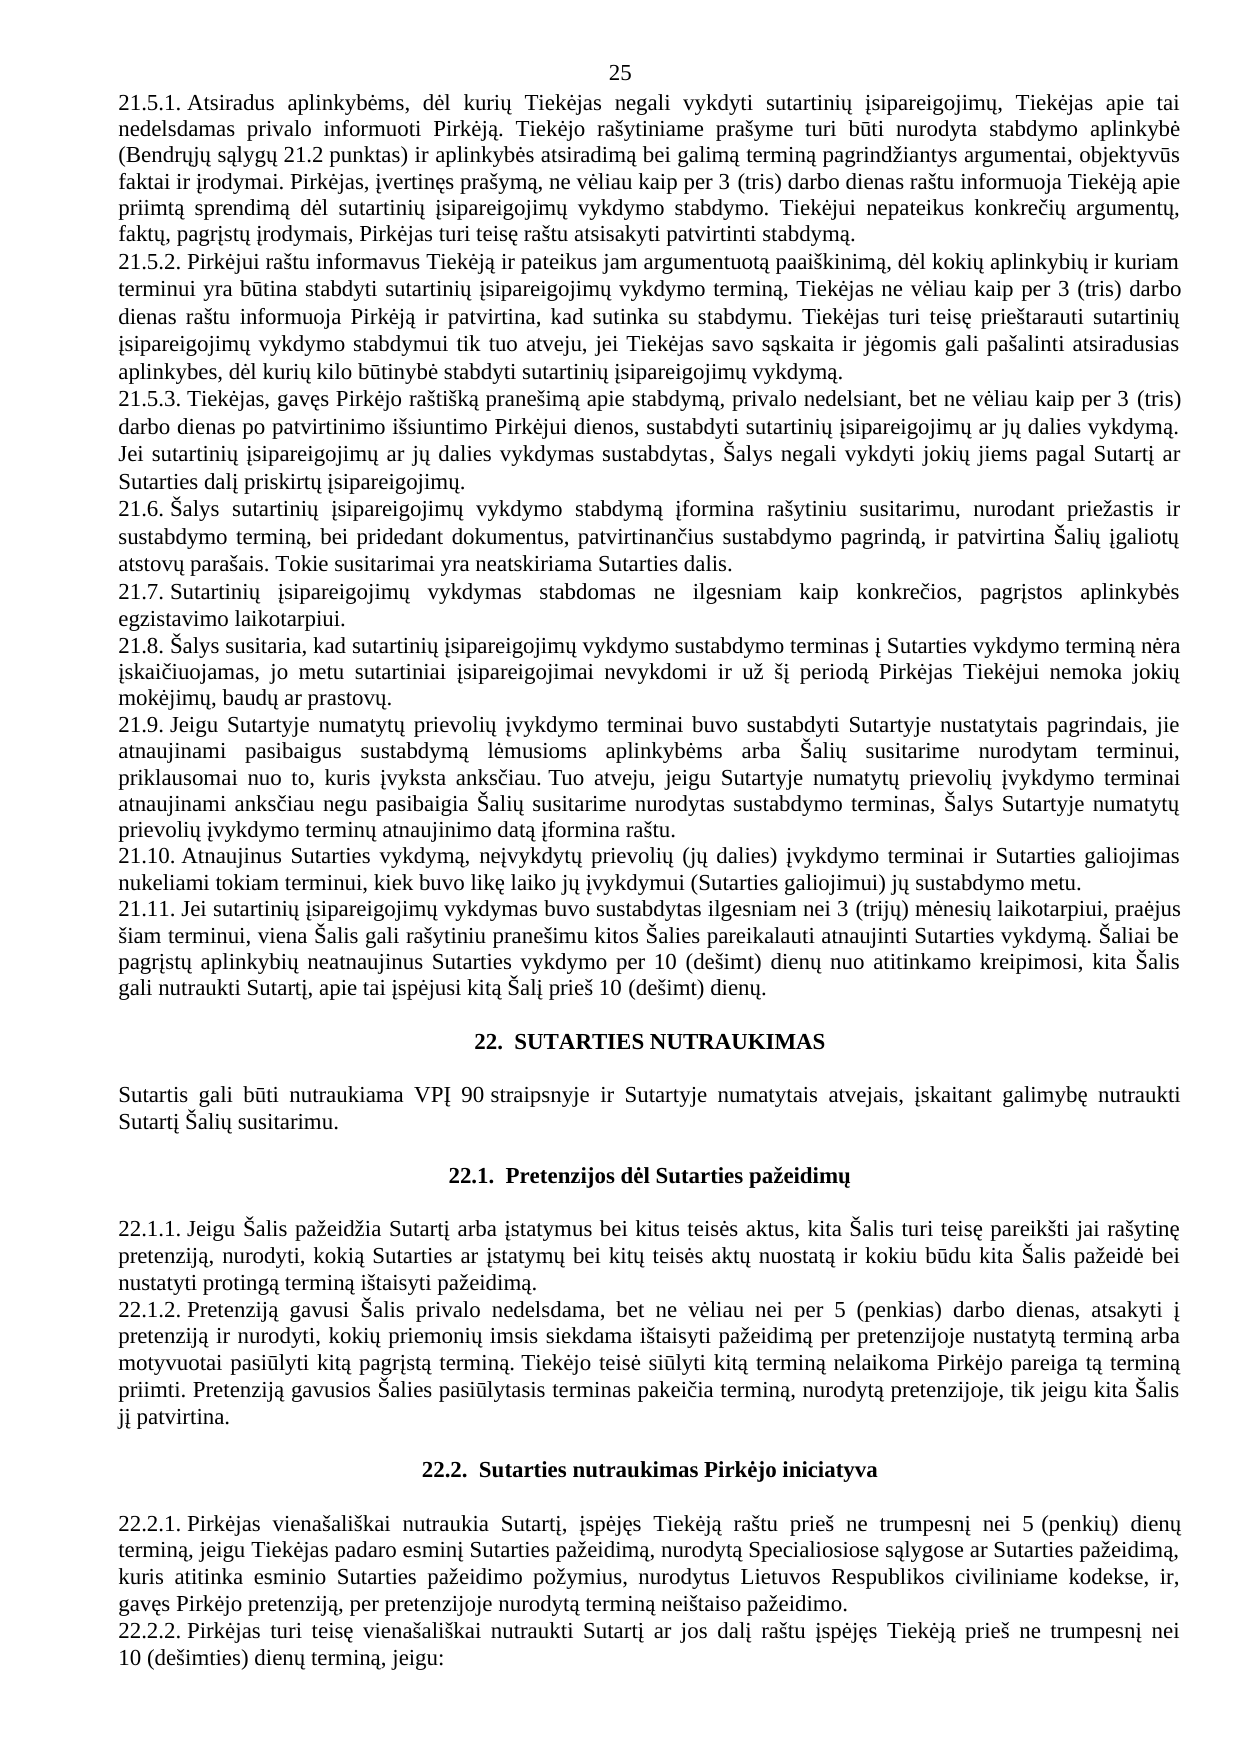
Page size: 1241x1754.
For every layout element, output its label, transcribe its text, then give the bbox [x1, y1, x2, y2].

text 22.1.1. Jeigu Šalis pažeidžia Sutartį arba įstatymus bei kitus teisės aktus, kita Šalis turi teisę pareikšti jai rašytinę pretenziją, nurodyti, kokią Sutarties ar įstatymų bei kitų teisės aktų nuostatą ir kokiu būdu kita Šalis pažeidė bei nustatyti protingą terminą ištaisyti pažeidimą. [118, 1215, 1181, 1295]
text 22.1. Pretenzijos dėl Sutarties pažeidimų [118, 1161, 1181, 1188]
text 21.5.3. Tiekėjas, gavęs Pirkėjo raštišką pranešimą apie stabdymą, privalo nedelsiant, bet ne vėliau kaip per 3 (tris) darbo dienas po patvirtinimo išsiuntimo Pirkėjui dienos, sustabdyti sutartinių įsipareigojimų ar jų dalies vykdymą. Jei sutartinių įsipareigojimų ar jų dalies vykdymas sustabdytas, Šalys negali vykdyti jokių jiems pagal Sutartį ar Sutarties dalį priskirtų įsipareigojimų. [118, 384, 1181, 494]
text 22.2. Sutarties nutraukimas Pirkėjo iniciatyva [118, 1456, 1181, 1483]
text 21.10. Atnaujinus Sutarties vykdymą, neįvykdytų prievolių (jų dalies) įvykdymo terminai ir Sutarties galiojimas nukeliami tokiam terminui, kiek buvo likę laiko jų įvykdymui (Sutarties galiojimui) jų sustabdymo metu. [118, 843, 1181, 895]
text Sutartis gali būti nutraukiama VPĮ 90 straipsnyje ir Sutartyje numatytais atvejais, įskaitant galimybę nutraukti Sutartį Šalių susitarimu. [118, 1081, 1181, 1134]
text 22. SUTARTIES NUTRAUKIMAS [118, 1027, 1181, 1054]
text 21.11. Jei sutartinių įsipareigojimų vykdymas buvo sustabdytas ilgesniam nei 3 (trijų) mėnesių laikotarpiui, praėjus šiam terminui, viena Šalis gali rašytiniu pranešimu kitos Šalies pareikalauti atnaujinti Sutarties vykdymą. Šaliai be pagrįstų aplinkybių neatnaujinus Sutarties vykdymo per 10 (dešimt) dienų nuo atitinkamo kreipimosi, kita Šalis gali nutraukti Sutartį, apie tai įspėjusi kitą Šalį prieš 10 (dešimt) dienų. [118, 895, 1181, 1001]
text 22.2.2. Pirkėjas turi teisę vienašališkai nutraukti Sutartį ar jos dalį raštu įspėjęs Tiekėją prieš ne trumpesnį nei 10 (dešimties) dienų terminą, jeigu: [118, 1616, 1181, 1670]
text 21.9. Jeigu Sutartyje numatytų prievolių įvykdymo terminai buvo sustabdyti Sutartyje nustatytais pagrindais, jie atnaujinami pasibaigus sustabdymą lėmusioms aplinkybėms arba Šalių susitarime nurodytam terminui, priklausomai nuo to, kuris įvyksta anksčiau. Tuo atveju, jeigu Sutartyje numatytų prievolių įvykdymo terminai atnaujinami anksčiau negu pasibaigia Šalių susitarime nurodytas sustabdymo terminas, Šalys Sutartyje numatytų prievolių įvykdymo terminų atnaujinimo datą įformina raštu. [118, 711, 1181, 843]
text 21.6. Šalys sutartinių įsipareigojimų vykdymo stabdymą įformina rašytiniu susitarimu, nurodant priežastis ir sustabdymo terminą, bei pridedant dokumentus, patvirtinančius sustabdymo pagrindą, ir patvirtina Šalių įgaliotų atstovų parašais. Tokie susitarimai yra neatskiriama Sutarties dalis. [118, 494, 1181, 577]
text 21.7. Sutartinių įsipareigojimų vykdymas stabdomas ne ilgesniam kaip konkrečios, pagrįstos aplinkybės egzistavimo laikotarpiui. [118, 577, 1181, 632]
text 22.2.1. Pirkėjas vienašališkai nutraukia Sutartį, įspėjęs Tiekėją raštu prieš ne trumpesnį nei 5 (penkių) dienų terminą, jeigu Tiekėjas padaro esminį Sutarties pažeidimą, nurodytą Specialiosiose sąlygose ar Sutarties pažeidimą, kuris atitinka esminio Sutarties pažeidimo požymius, nurodytus Lietuvos Respublikos civiliniame kodekse, ir, gavęs Pirkėjo pretenziją, per pretenzijoje nurodytą terminą neištaiso pažeidimo. [118, 1509, 1181, 1616]
text 22.1.2. Pretenziją gavusi Šalis privalo nedelsdama, bet ne vėliau nei per 5 (penkias) darbo dienas, atsakyti į pretenziją ir nurodyti, kokių priemonių imsis siekdama ištaisyti pažeidimą per pretenzijoje nustatytą terminą arba motyvuotai pasiūlyti kitą pagrįstą terminą. Tiekėjo teisė siūlyti kitą terminą nelaikoma Pirkėjo pareiga tą terminą priimti. Pretenziją gavusios Šalies pasiūlytasis terminas pakeičia terminą, nurodytą pretenzijoje, tik jeigu kita Šalis jį patvirtina. [118, 1295, 1181, 1429]
text 21.5.2. Pirkėjui raštu informavus Tiekėją ir pateikus jam argumentuotą paaiškinimą, dėl kokių aplinkybių ir kuriam terminui yra būtina stabdyti sutartinių įsipareigojimų vykdymo terminą, Tiekėjas ne vėliau kaip per 3 (tris) darbo dienas raštu informuoja Pirkėją ir patvirtina, kad sutinka su stabdymu. Tiekėjas turi teisę prieštarauti sutartinių įsipareigojimų vykdymo stabdymui tik tuo atveju, jei Tiekėjas savo sąskaita ir jėgomis gali pašalinti atsiradusias aplinkybes, dėl kurių kilo būtinybė stabdyti sutartinių įsipareigojimų vykdymą. [118, 247, 1181, 384]
text 21.8. Šalys susitaria, kad sutartinių įsipareigojimų vykdymo sustabdymo terminas į Sutarties vykdymo terminą nėra įskaičiuojamas, jo metu sutartiniai įsipareigojimai nevykdomi ir už šį periodą Pirkėjas Tiekėjui nemoka jokių mokėjimų, baudų ar prastovų. [118, 632, 1181, 711]
text 21.5.1. Atsiradus aplinkybėms, dėl kurių Tiekėjas negali vykdyti sutartinių įsipareigojimų, Tiekėjas apie tai nedelsdamas privalo informuoti Pirkėją. Tiekėjo rašytiniame prašyme turi būti nurodyta stabdymo aplinkybė (Bendrųjų sąlygų 21.2 punktas) ir aplinkybės atsiradimą bei galimą terminą pagrindžiantys argumentai, objektyvūs faktai ir įrodymai. Pirkėjas, įvertinęs prašymą, ne vėliau kaip per 3 (tris) darbo dienas raštu informuoja Tiekėją apie priimtą sprendimą dėl sutartinių įsipareigojimų vykdymo stabdymo. Tiekėjui nepateikus konkrečių argumentų, faktų, pagrįstų įrodymais, Pirkėjas turi teisę raštu atsisakyti patvirtinti stabdymą. [118, 89, 1181, 247]
